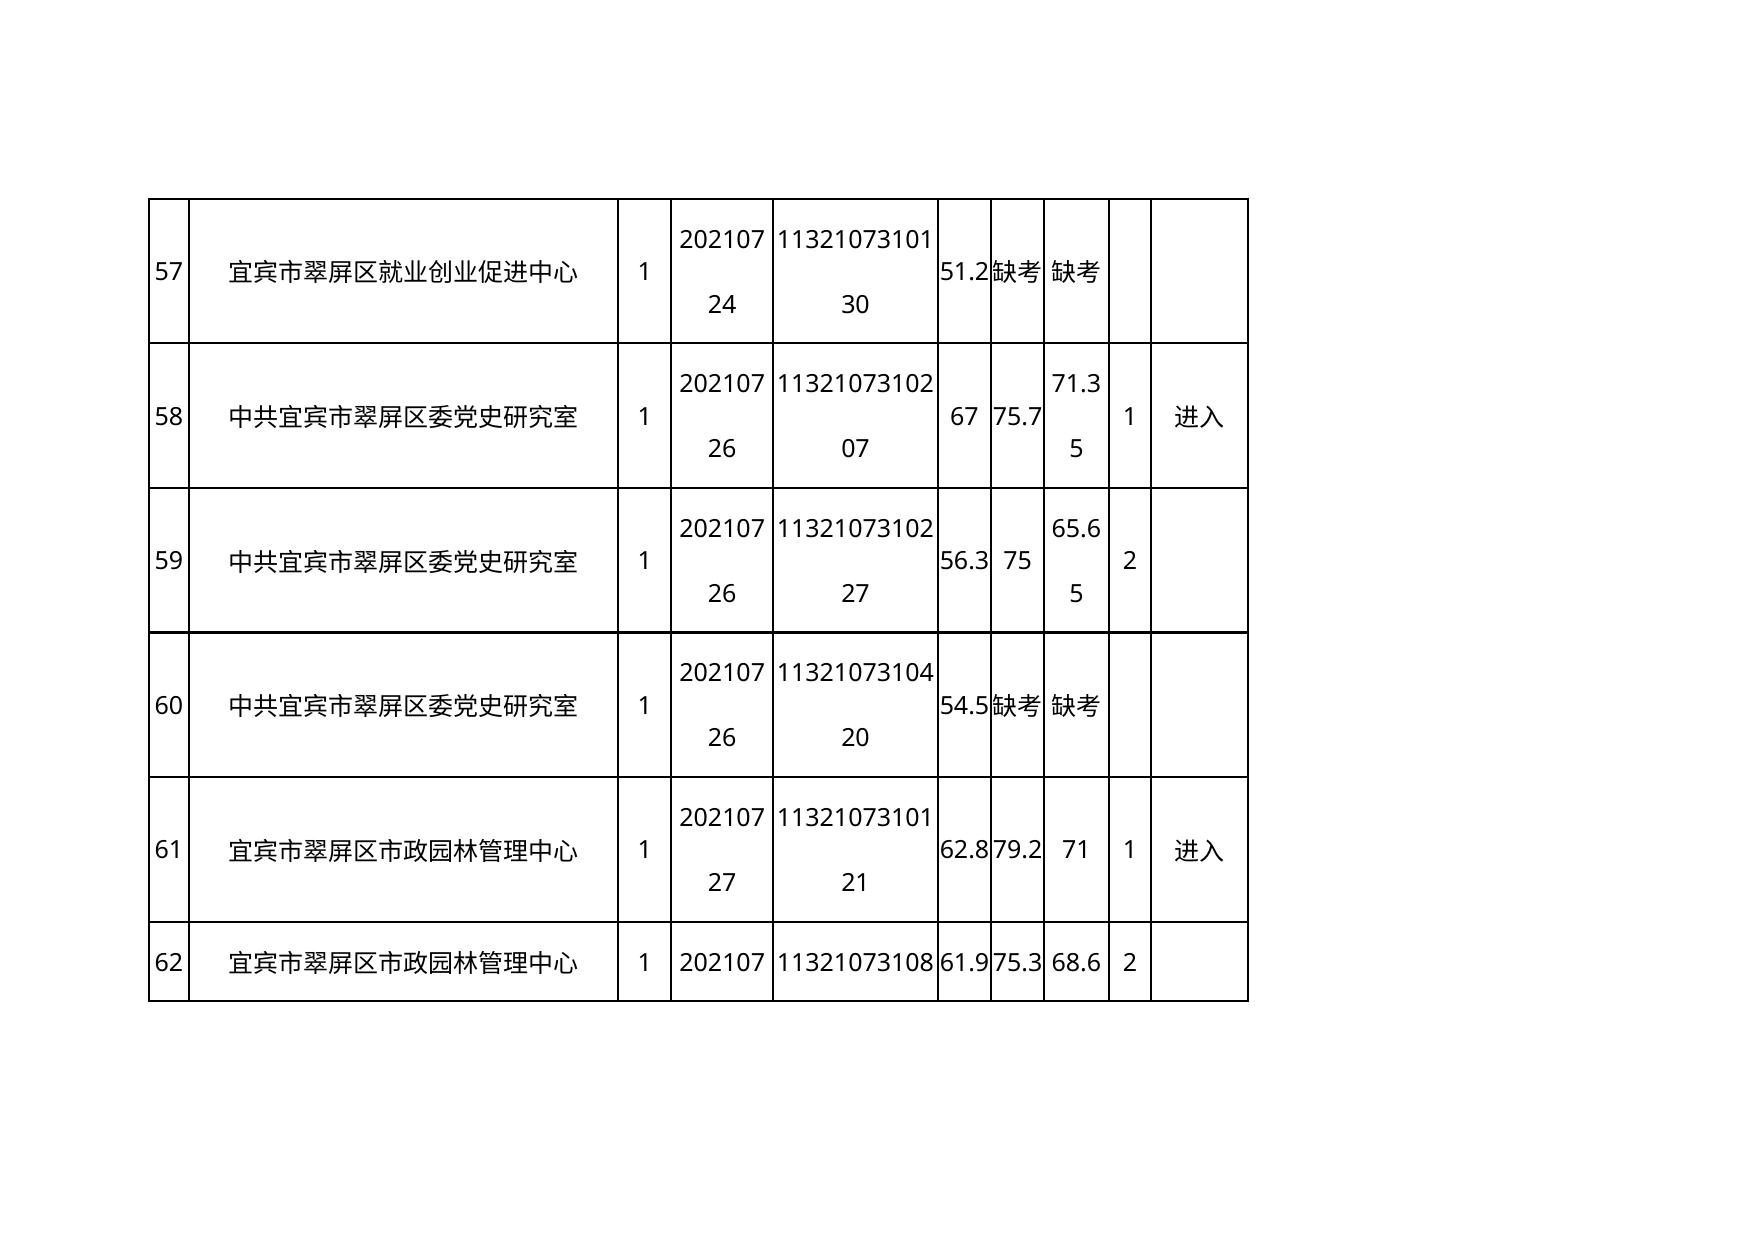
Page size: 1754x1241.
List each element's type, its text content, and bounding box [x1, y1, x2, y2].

table_cell 51.2 [939, 200, 990, 342]
table_cell 58 [150, 344, 188, 487]
table_cell 2 [1110, 923, 1150, 1000]
table_cell 缺考 [1045, 200, 1108, 342]
table_cell 1 [1110, 344, 1150, 487]
table_cell 1132107310207 [774, 344, 937, 487]
table_cell 67 [939, 344, 990, 487]
table_cell [1152, 634, 1247, 776]
table_cell 2 [1110, 489, 1150, 631]
table_cell [1152, 923, 1247, 1000]
table_cell 1 [619, 200, 670, 342]
table_cell 1 [619, 923, 670, 1000]
table_cell 缺考 [992, 634, 1043, 776]
table_cell 1132107310121 [774, 778, 937, 921]
table_cell 中共宜宾市翠屏区委党史研究室 [190, 344, 617, 487]
table_cell 缺考 [1045, 634, 1108, 776]
table_cell 20210727 [672, 778, 772, 921]
table_cell 75.7 [992, 344, 1043, 487]
table_cell 68.6 [1045, 923, 1108, 1000]
table_cell 中共宜宾市翠屏区委党史研究室 [190, 489, 617, 631]
table_cell 1132107310130 [774, 200, 937, 342]
table_cell 59 [150, 489, 188, 631]
table_cell 缺考 [992, 200, 1043, 342]
table_cell 62 [150, 923, 188, 1000]
table_cell 1132107310227 [774, 489, 937, 631]
table_cell 20210724 [672, 200, 772, 342]
table_cell 61.9 [939, 923, 990, 1000]
table_cell 20210727 [672, 923, 772, 1000]
table_cell 宜宾市翠屏区市政园林管理中心 [190, 923, 617, 1000]
table_cell 71 [1045, 778, 1108, 921]
table_cell 1 [619, 634, 670, 776]
table_cell 1132107310823 [774, 923, 937, 1000]
table_cell 75 [992, 489, 1043, 631]
table_cell [1152, 200, 1247, 342]
table_cell 20210726 [672, 489, 772, 631]
table_cell 62.8 [939, 778, 990, 921]
table_cell [1110, 634, 1150, 776]
table_cell 61 [150, 778, 188, 921]
table_cell 1 [619, 489, 670, 631]
table_cell 75.3 [992, 923, 1043, 1000]
table_cell 中共宜宾市翠屏区委党史研究室 [190, 634, 617, 776]
table_cell [1152, 489, 1247, 631]
table_cell 71.35 [1045, 344, 1108, 487]
table_cell 57 [150, 200, 188, 342]
table_cell 79.2 [992, 778, 1043, 921]
table_cell 60 [150, 634, 188, 776]
table_cell 65.65 [1045, 489, 1108, 631]
table_cell 20210726 [672, 634, 772, 776]
table_cell 1 [619, 344, 670, 487]
table_cell 56.3 [939, 489, 990, 631]
table_cell 1 [1110, 778, 1150, 921]
table_cell 1 [619, 778, 670, 921]
table_cell 宜宾市翠屏区就业创业促进中心 [190, 200, 617, 342]
table_cell 54.5 [939, 634, 990, 776]
table_cell 宜宾市翠屏区市政园林管理中心 [190, 778, 617, 921]
table_cell [1110, 200, 1150, 342]
table_cell 1132107310420 [774, 634, 937, 776]
table_cell 20210726 [672, 344, 772, 487]
table_cell 进入 [1152, 778, 1247, 921]
table_cell 进入 [1152, 344, 1247, 487]
